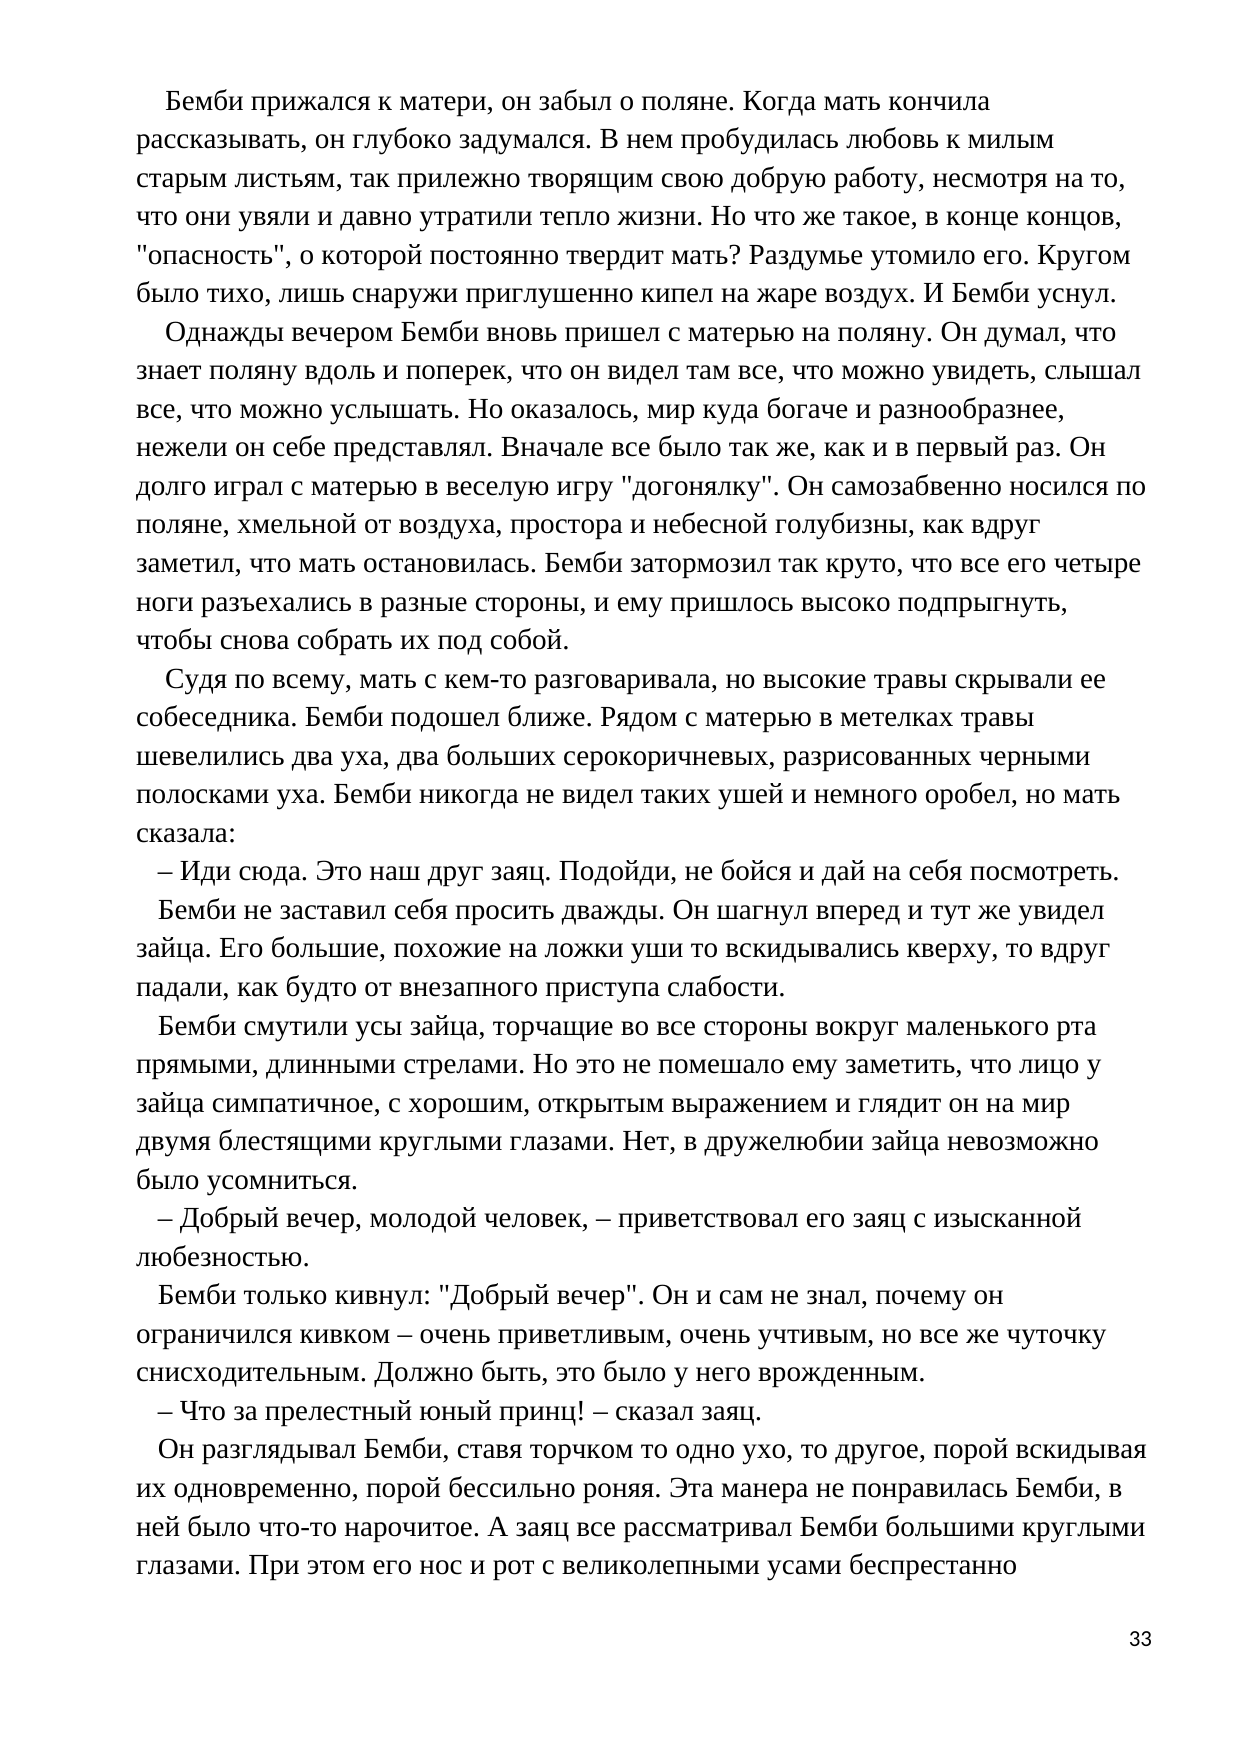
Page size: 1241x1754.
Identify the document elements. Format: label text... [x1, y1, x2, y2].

text – Иди сюда. Это наш друг заяц. Подойди, не бойся и дай на себя посмотреть. [136, 853, 1152, 887]
text Судя по всему, мать с кем-то разговаривала, но высокие травы скрывали ее собеседника. Бемби подошел ближе. Рядом с матерью в метелках травы шевелились два уха, два больших серокоричневых, разрисованных черными полосками уха. Бемби никогда не видел таких ушей и немного оробел, но мать сказала: [136, 661, 1152, 848]
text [136, 1432, 1152, 1581]
text – Что за прелестный юный принц! – сказал заяц. [136, 1393, 1152, 1427]
text Бемби только кивнул: "Добрый вечер". Он и сам не знал, почему он ограничился кивком – очень приветливым, очень учтивым, но все же чуточку снисходительным. Должно быть, это было у него врожденным. [136, 1277, 1152, 1388]
text Бемби смутили усы зайца, торчащие во все стороны вокруг маленького рта прямыми, длинными стрелами. Но это не помешало ему заметить, что лицо у зайца симпатичное, с хорошим, открытым выражением и глядит он на мир двумя блестящими круглыми глазами. Нет, в дружелюбии зайца невозможно было усомниться. [136, 1008, 1152, 1195]
text – Добрый вечер, молодой человек, – приветствовал его заяц с изысканной любезностью. [136, 1200, 1152, 1272]
text Бемби не заставил себя просить дважды. Он шагнул вперед и тут же увидел зайца. Его большие, похожие на ложки уши то вскидывались кверху, то вдруг падали, как будто от внезапного приступа слабости. [136, 892, 1152, 1003]
text Однажды вечером Бемби вновь пришел с матерью на поляну. Он думал, что знает поляну вдоль и поперек, что он видел там все, что можно увидеть, слышал все, что можно услышать. Но оказалось, мир куда богаче и разнообразнее, нежели он себе представлял. Вначале все было так же, как и в первый раз. Он долго играл с матерью в веселую игру "догонялку". Он самозабвенно носился по поляне, хмельной от воздуха, простора и небесной голубизны, как вдруг заметил, что мать остановилась. Бемби затормозил так круто, что все его четыре ноги разъехались в разные стороны, и ему пришлось высоко подпрыгнуть, чтобы снова собрать их под собой. [136, 314, 1152, 656]
text Бемби прижался к матери, он забыл о поляне. Когда мать кончила рассказывать, он глубоко задумался. В нем пробудилась любовь к милым старым листьям, так прилежно творящим свою добрую работу, несмотря на то, что они увяли и давно утратили тепло жизни. Но что же такое, в конце концов, "опасность", о которой постоянно твердит мать? Раздумье утомило его. Кругом было тихо, лишь снаружи приглушенно кипел на жаре воздух. И Бемби уснул. [136, 83, 1152, 309]
